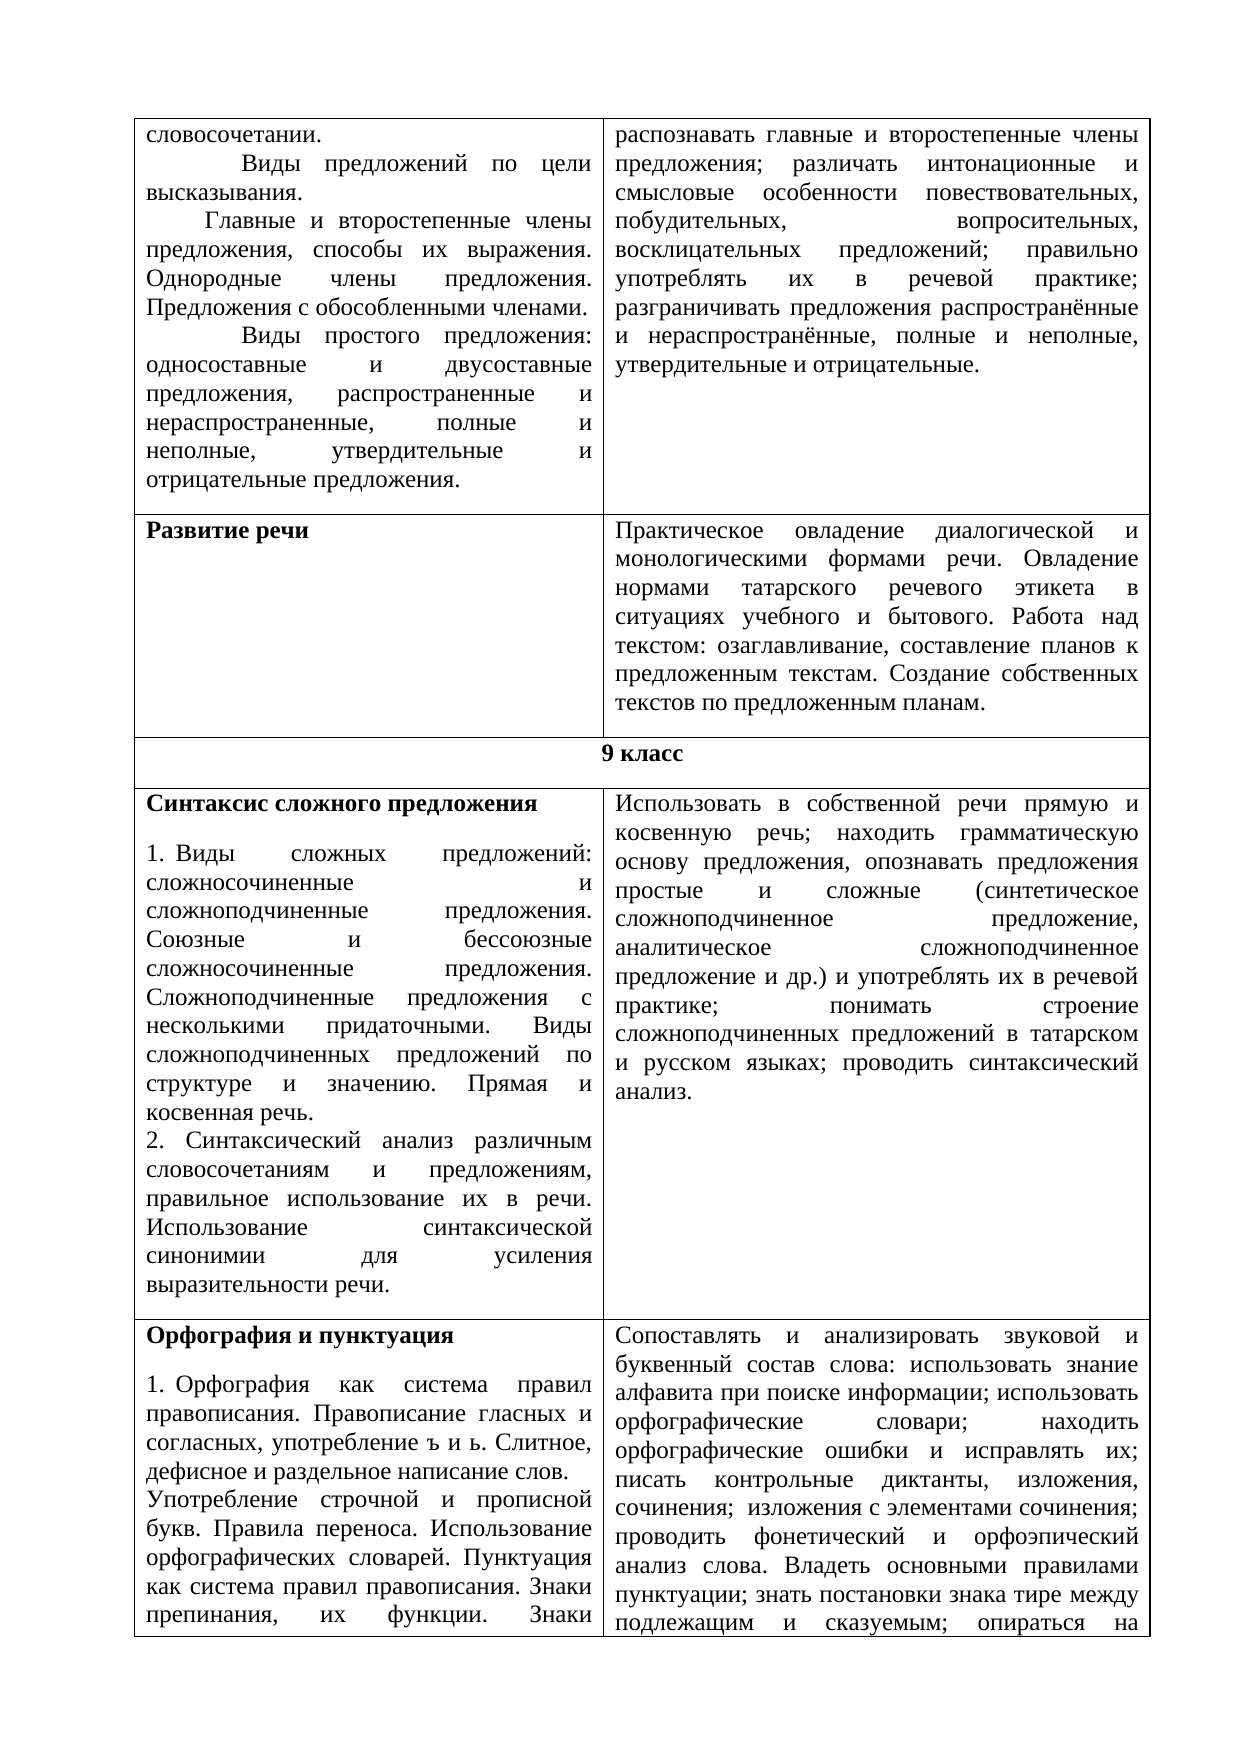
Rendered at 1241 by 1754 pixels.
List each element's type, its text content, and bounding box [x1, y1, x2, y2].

table_cell Использовать в собственной речи прямую и косвенную речь; находить грамматическую основу предложения, опознавать предложения простые и сложные (синтетическое сложноподчиненное предложение, аналитическое сложноподчиненное предложение и др.) и употреблять их в речевой практике; понимать строение сложноподчиненных предложений в татарском и русском языках; проводить синтаксический анализ. [604, 789, 1149, 1319]
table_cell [604, 119, 1149, 514]
table_cell Развитие речи [135, 515, 603, 737]
table_cell 9 класс [135, 738, 1149, 787]
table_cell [604, 1320, 1149, 1636]
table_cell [135, 119, 603, 514]
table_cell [135, 1320, 603, 1636]
table_cell Синтаксис сложного предложения Виды сложных предложений: сложносочиненные и сложноподчиненные предложения. Союзные и бессоюзные сложносочиненные предложения. Сложноподчиненные предложения с несколькими придаточными. Виды сложноподчиненных предложений по структуре и значению. Прямая и косвенная речь. 2. Синтаксический анализ различным словосочетаниям и предложениям, правильное использование их в речи. Использование синтаксической синонимии для усиления выразительности речи. [135, 789, 603, 1319]
